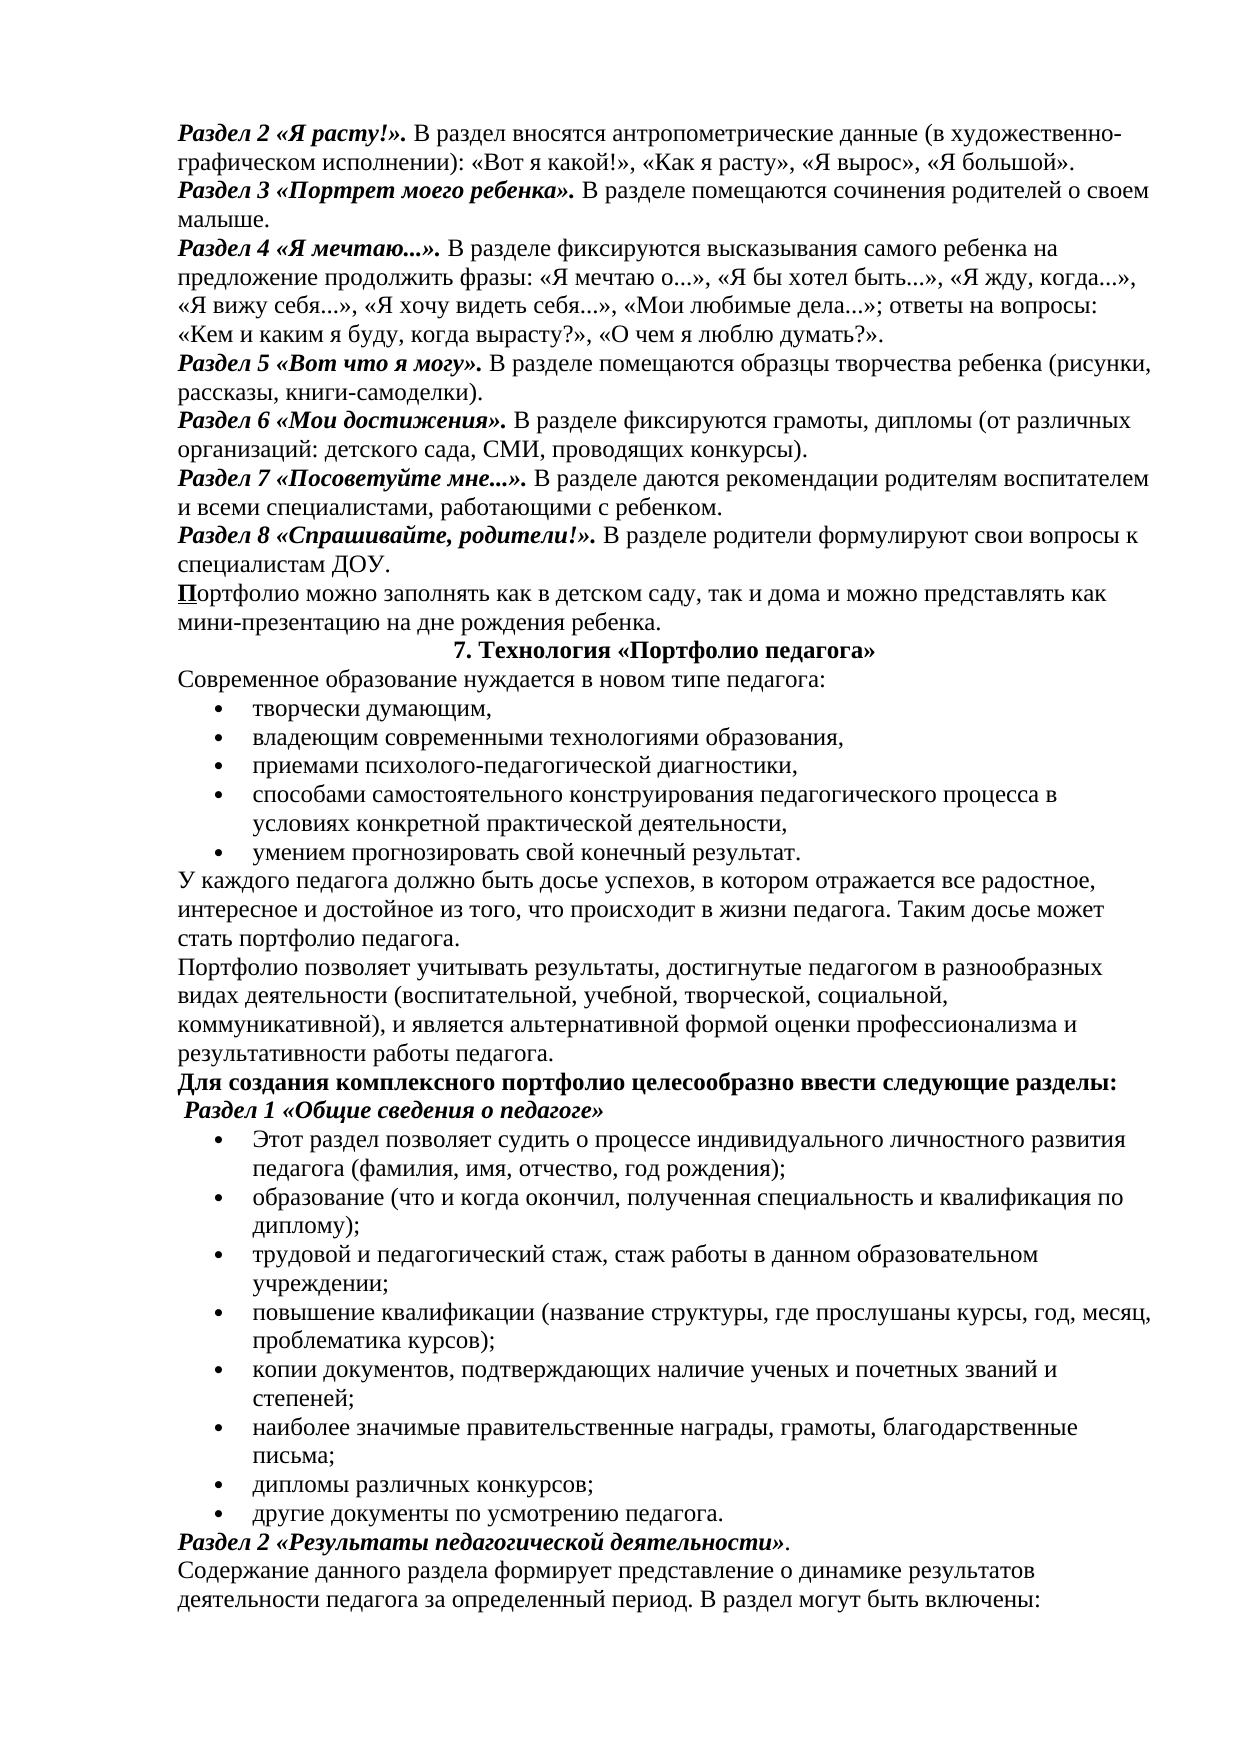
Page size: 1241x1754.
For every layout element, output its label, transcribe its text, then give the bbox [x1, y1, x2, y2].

text Содержание данного раздела формирует представление о динамике результатов деятельности педагога за определенный период. В раздел могут быть включены: [177, 1556, 1152, 1613]
text Современное образование нуждается в новом типе педагога: [177, 664, 1152, 693]
text Раздел 5 «Вот что я могу». В разделе помещаются образцы творчества ребенка (рисунки, рассказы, книги-самоделки). [177, 348, 1152, 406]
list дипломы различных конкурсов; [215, 1469, 1152, 1498]
text Портфолио можно заполнять как в детском саду, так и дома и можно представлять как мини-презентацию на дне рождения ребенка. [177, 578, 1152, 636]
text Для создания комплексного портфолио целесообразно ввести следующие разделы: [177, 1067, 1152, 1096]
text Раздел 1 «Общие сведения о педагоге» [177, 1096, 1152, 1124]
list владеющим современными технологиями образования, [215, 722, 1152, 751]
list творчески думающим, [215, 693, 1152, 722]
list повышение квалификации (название структуры, где прослушаны курсы, год, месяц, проблематика курсов); [215, 1297, 1152, 1354]
list наиболее значимые правительственные награды, грамоты, благодарственные письма; [215, 1412, 1152, 1469]
text Раздел 2 «Я расту!». В раздел вносятся антропометрические данные (в художественно-графическом исполнении): «Вот я какой!», «Как я расту», «Я вырос», «Я большой». [177, 118, 1152, 176]
list другие документы по усмотрению педагога. [215, 1498, 1152, 1527]
text У каждого педагога должно быть досье успехов, в котором отражается все радостное, интересное и достойное из того, что происходит в жизни педагога. Таким досье может стать портфолио педагога. [177, 866, 1152, 952]
text Раздел 8 «Спрашивайте, родители!». В разделе родители формулируют свои вопросы к специалистам ДОУ. [177, 521, 1152, 578]
text 7. Технология «Портфолио педагога» [177, 636, 1152, 664]
list образование (что и когда окончил, полученная специальность и квалификация по диплому); [215, 1182, 1152, 1239]
text Раздел 6 «Мои достижения». В разделе фиксируются грамоты, дипломы (от различных организаций: детского сада, СМИ, проводящих конкурсы). [177, 406, 1152, 463]
list Этот раздел позволяет судить о процессе индивидуального личностного развития педагога (фамилия, имя, отчество, год рождения); [215, 1124, 1152, 1182]
text Раздел 4 «Я мечтаю...». В разделе фиксируются высказывания самого ребенка на предложение продолжить фразы: «Я мечтаю о...», «Я бы хотел быть...», «Я жду, когда...», «Я вижу себя...», «Я хочу видеть себя...», «Мои любимые дела...»; ответы на вопросы: «Кем и каким я буду, когда вырасту?», «О чем я люблю думать?». [177, 233, 1152, 348]
list приемами психолого-педагогической диагностики, [215, 751, 1152, 779]
text Раздел 3 «Портрет моего ребенка». В разделе помещаются сочинения родителей о своем малыше. [177, 176, 1152, 233]
list копии документов, подтверждающих наличие ученых и почетных званий и степеней; [215, 1354, 1152, 1412]
list умением прогнозировать свой конечный результат. [215, 837, 1152, 866]
text Раздел 7 «Посоветуйте мне...». В разделе даются рекомендации родителям воспитателем и всеми специалистами, работающими с ребенком. [177, 463, 1152, 521]
list способами самостоятельного конструирования педагогического процесса в условиях конкретной практической деятельности, [215, 779, 1152, 837]
list трудовой и педагогический стаж, стаж работы в данном образовательном учреждении; [215, 1239, 1152, 1297]
text Портфолио позволяет учитывать результаты, достигнутые педагогом в разнообразных видах деятельности (воспитательной, учебной, творческой, социальной, коммуникативной), и является альтернативной формой оценки профессионализма и результативности работы педагога. [177, 952, 1152, 1067]
text Раздел 2 «Результаты педагогической деятельности». [177, 1527, 1152, 1556]
